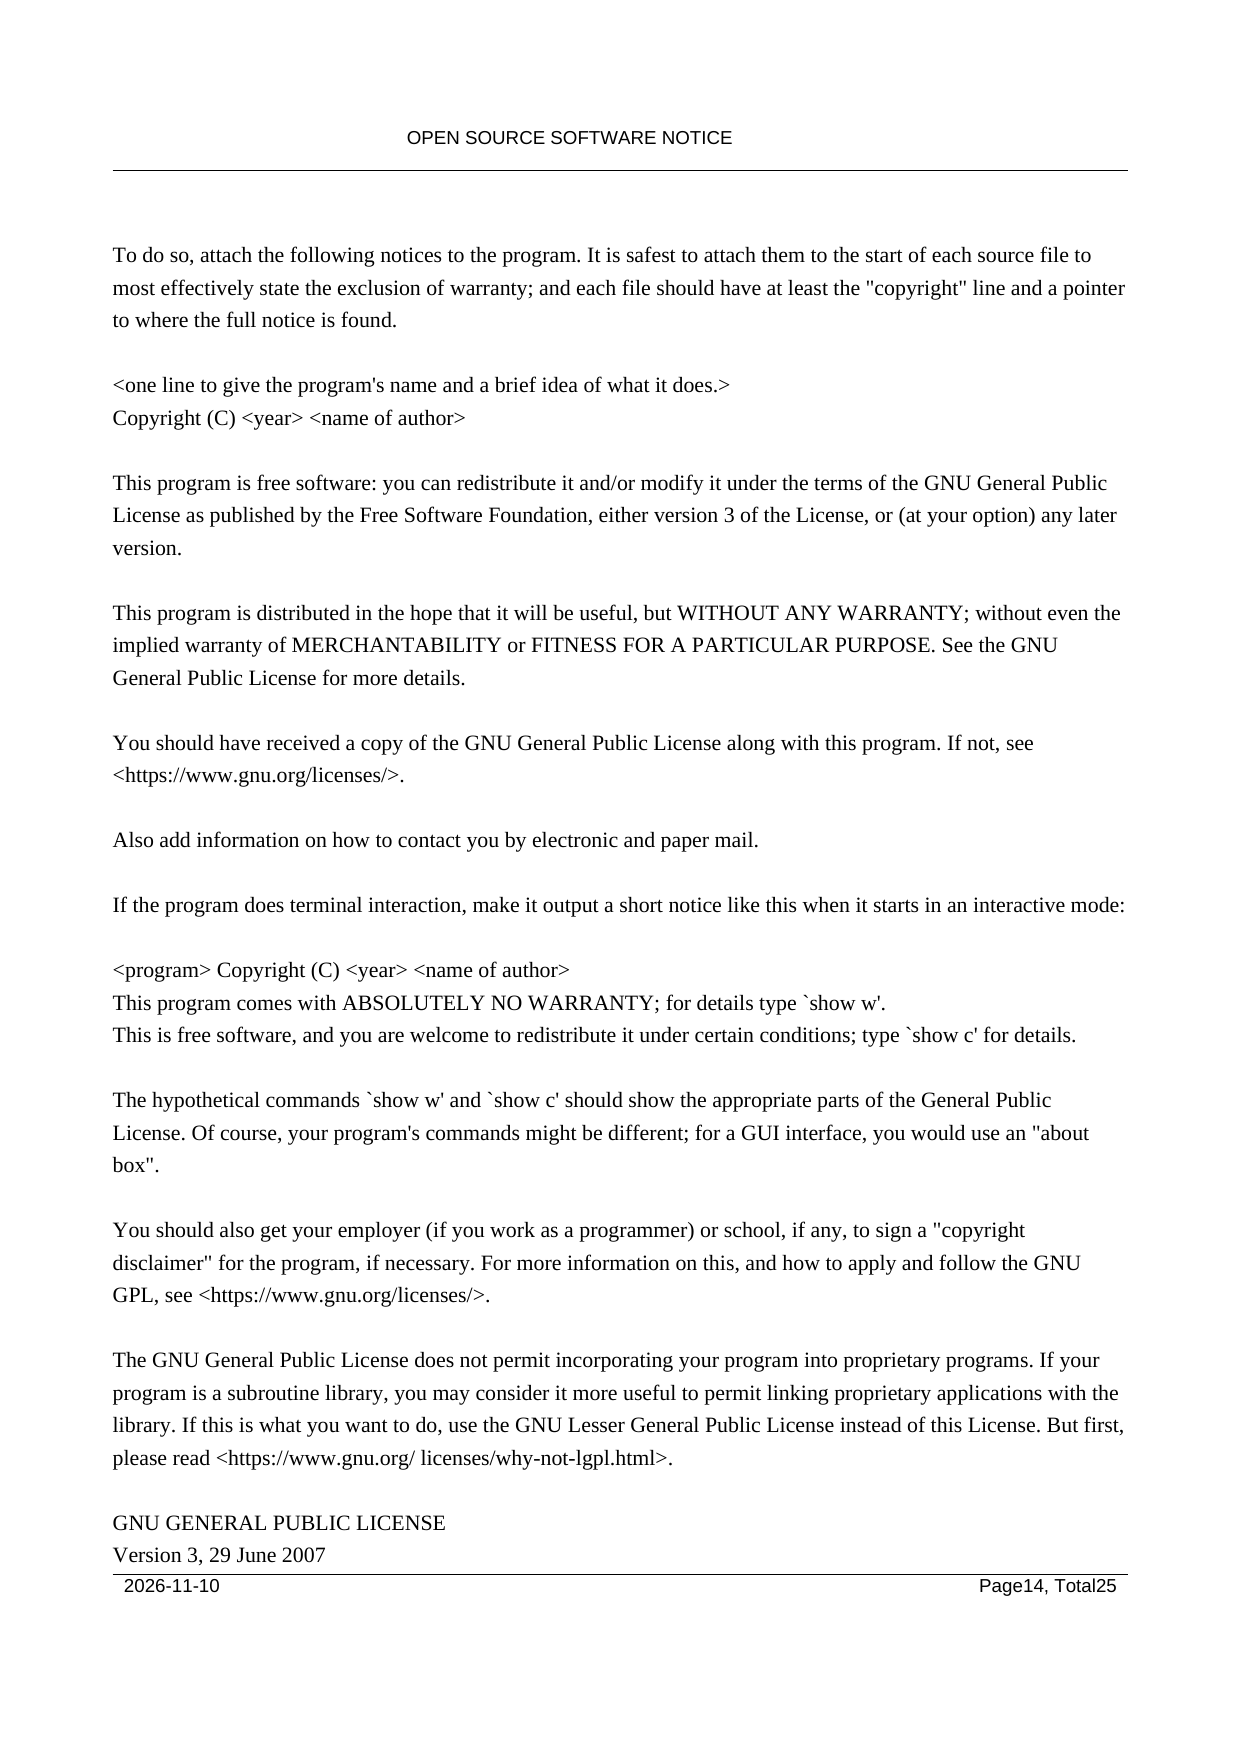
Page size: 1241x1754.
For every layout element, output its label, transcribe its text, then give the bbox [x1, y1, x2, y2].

text You should also get your employer (if you work as a programmer) or school, if any, to sign a "copyright disclaimer" for the program, if necessary. For more information on this, and how to apply and follow the GNU GPL, see <https://www.gnu.org/licenses/>. [112, 1214, 1128, 1311]
text You should have received a copy of the GNU General Public License along with this program. If not, see <https://www.gnu.org/licenses/>. [112, 726, 1128, 791]
text Also add information on how to contact you by electronic and paper mail. [112, 824, 1128, 856]
text The GNU General Public License does not permit incorporating your program into proprietary programs. If your program is a subroutine library, you may consider it more useful to permit linking proprietary applications with the library. If this is what you want to do, use the GNU Lesser General Public License instead of this License. But first, please read <https://www.gnu.org/ licenses/why-not-lgpl.html>. GNU GENERAL PUBLIC LICENSE [112, 1344, 1128, 1539]
text The hypothetical commands `show w' and `show c' should show the appropriate parts of the General Public License. Of course, your program's commands might be different; for a GUI interface, you would use an "about box". [112, 1084, 1128, 1181]
text <one line to give the program's name and a brief idea of what it does.> [112, 369, 1128, 401]
text Version 3, 29 June 2007 [112, 1539, 1128, 1571]
text If the program does terminal interaction, make it output a short notice like this when it starts in an interactive mode: [112, 889, 1128, 921]
text This is free software, and you are welcome to redistribute it under certain conditions; type `show c' for details. [112, 1019, 1128, 1051]
text <program> Copyright (C) <year> <name of author> [112, 954, 1128, 986]
text Copyright (C) <year> <name of author> [112, 401, 1128, 434]
text To do so, attach the following notices to the program. It is safest to attach them to the start of each source file to most effectively state the exclusion of warranty; and each file should have at least the "copyright" line and a pointer to where the full notice is found. [112, 239, 1128, 336]
text This program is distributed in the hope that it will be useful, but WITHOUT ANY WARRANTY; without even the implied warranty of MERCHANTABILITY or FITNESS FOR A PARTICULAR PURPOSE. See the GNU General Public License for more details. [112, 596, 1128, 694]
text This program comes with ABSOLUTELY NO WARRANTY; for details type `show w'. [112, 986, 1128, 1019]
text This program is free software: you can redistribute it and/or modify it under the terms of the GNU General Public License as published by the Free Software Foundation, either version 3 of the License, or (at your option) any later version. [112, 466, 1128, 564]
